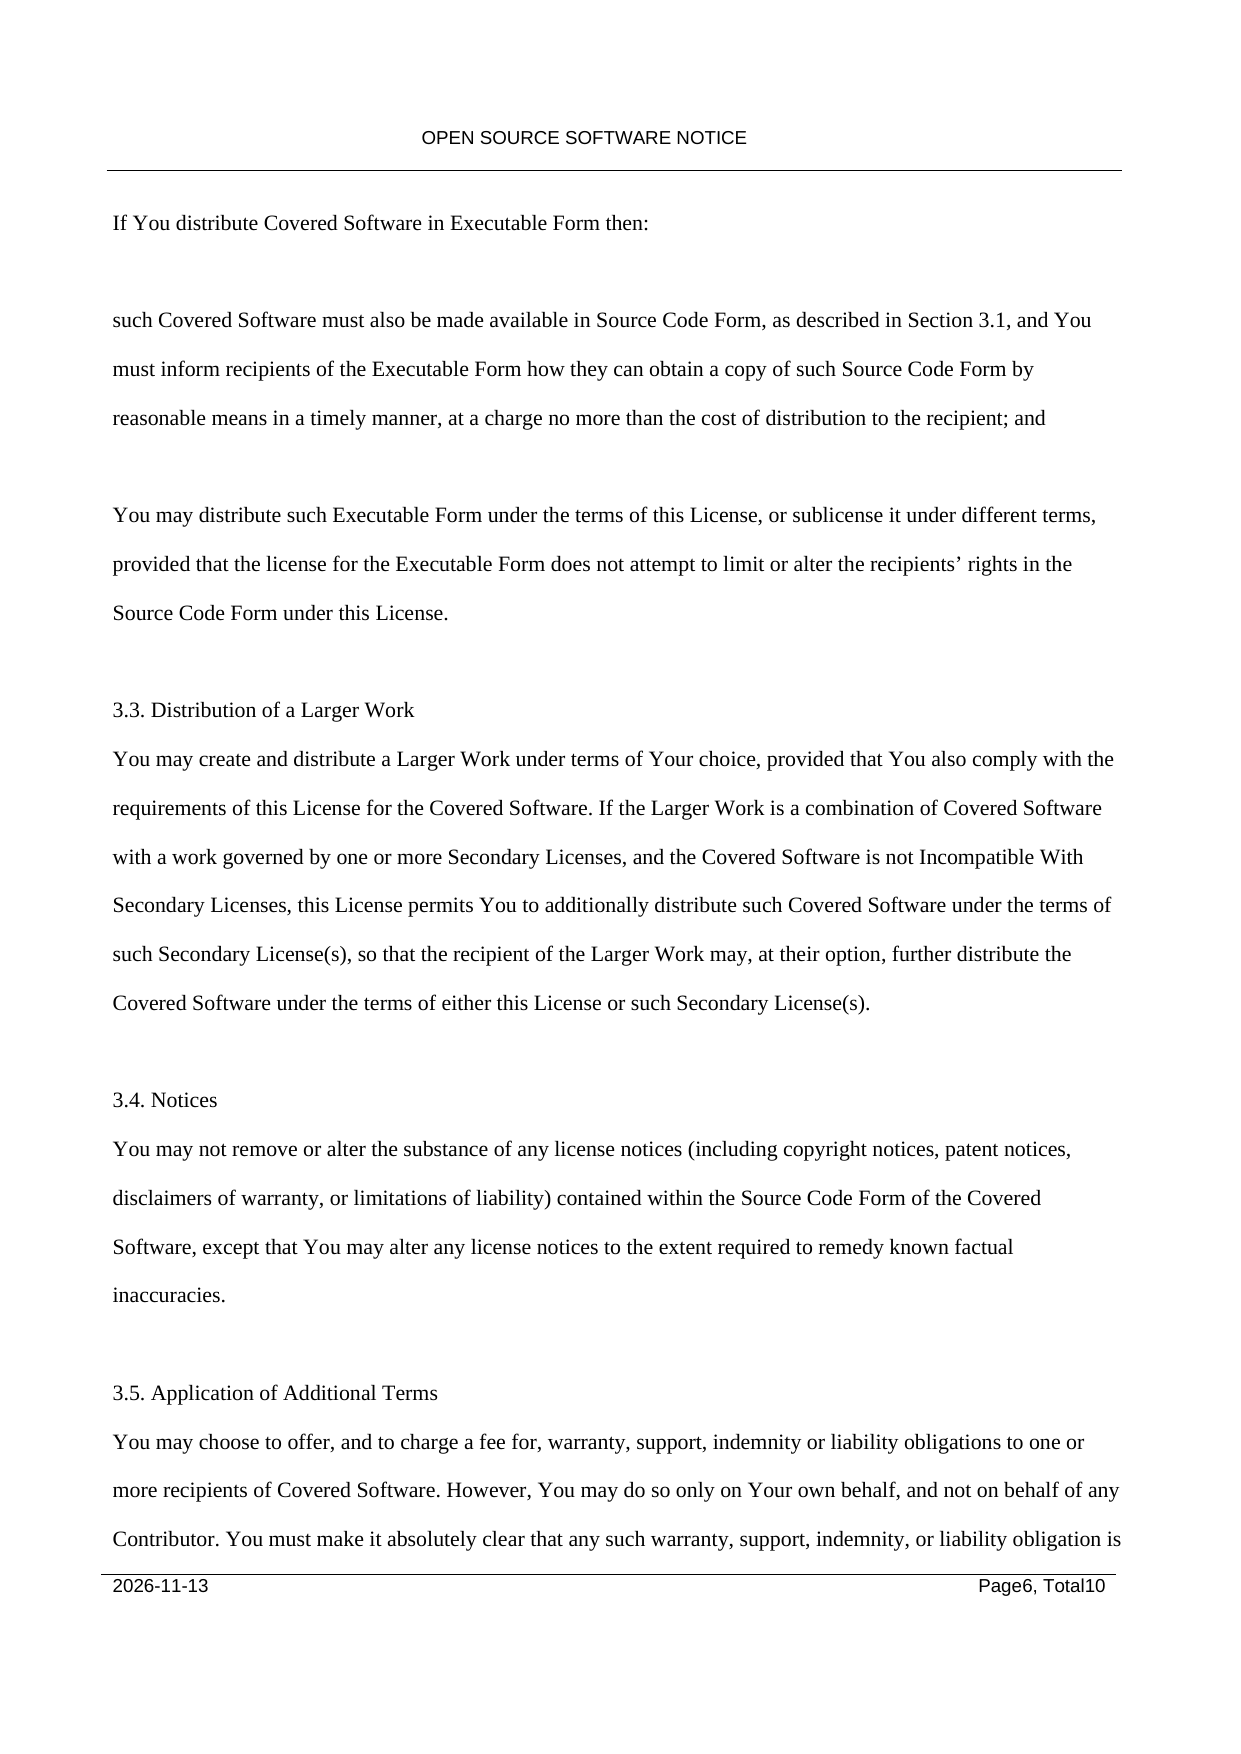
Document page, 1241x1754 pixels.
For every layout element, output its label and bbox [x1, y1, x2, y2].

text [112, 206, 1128, 1555]
